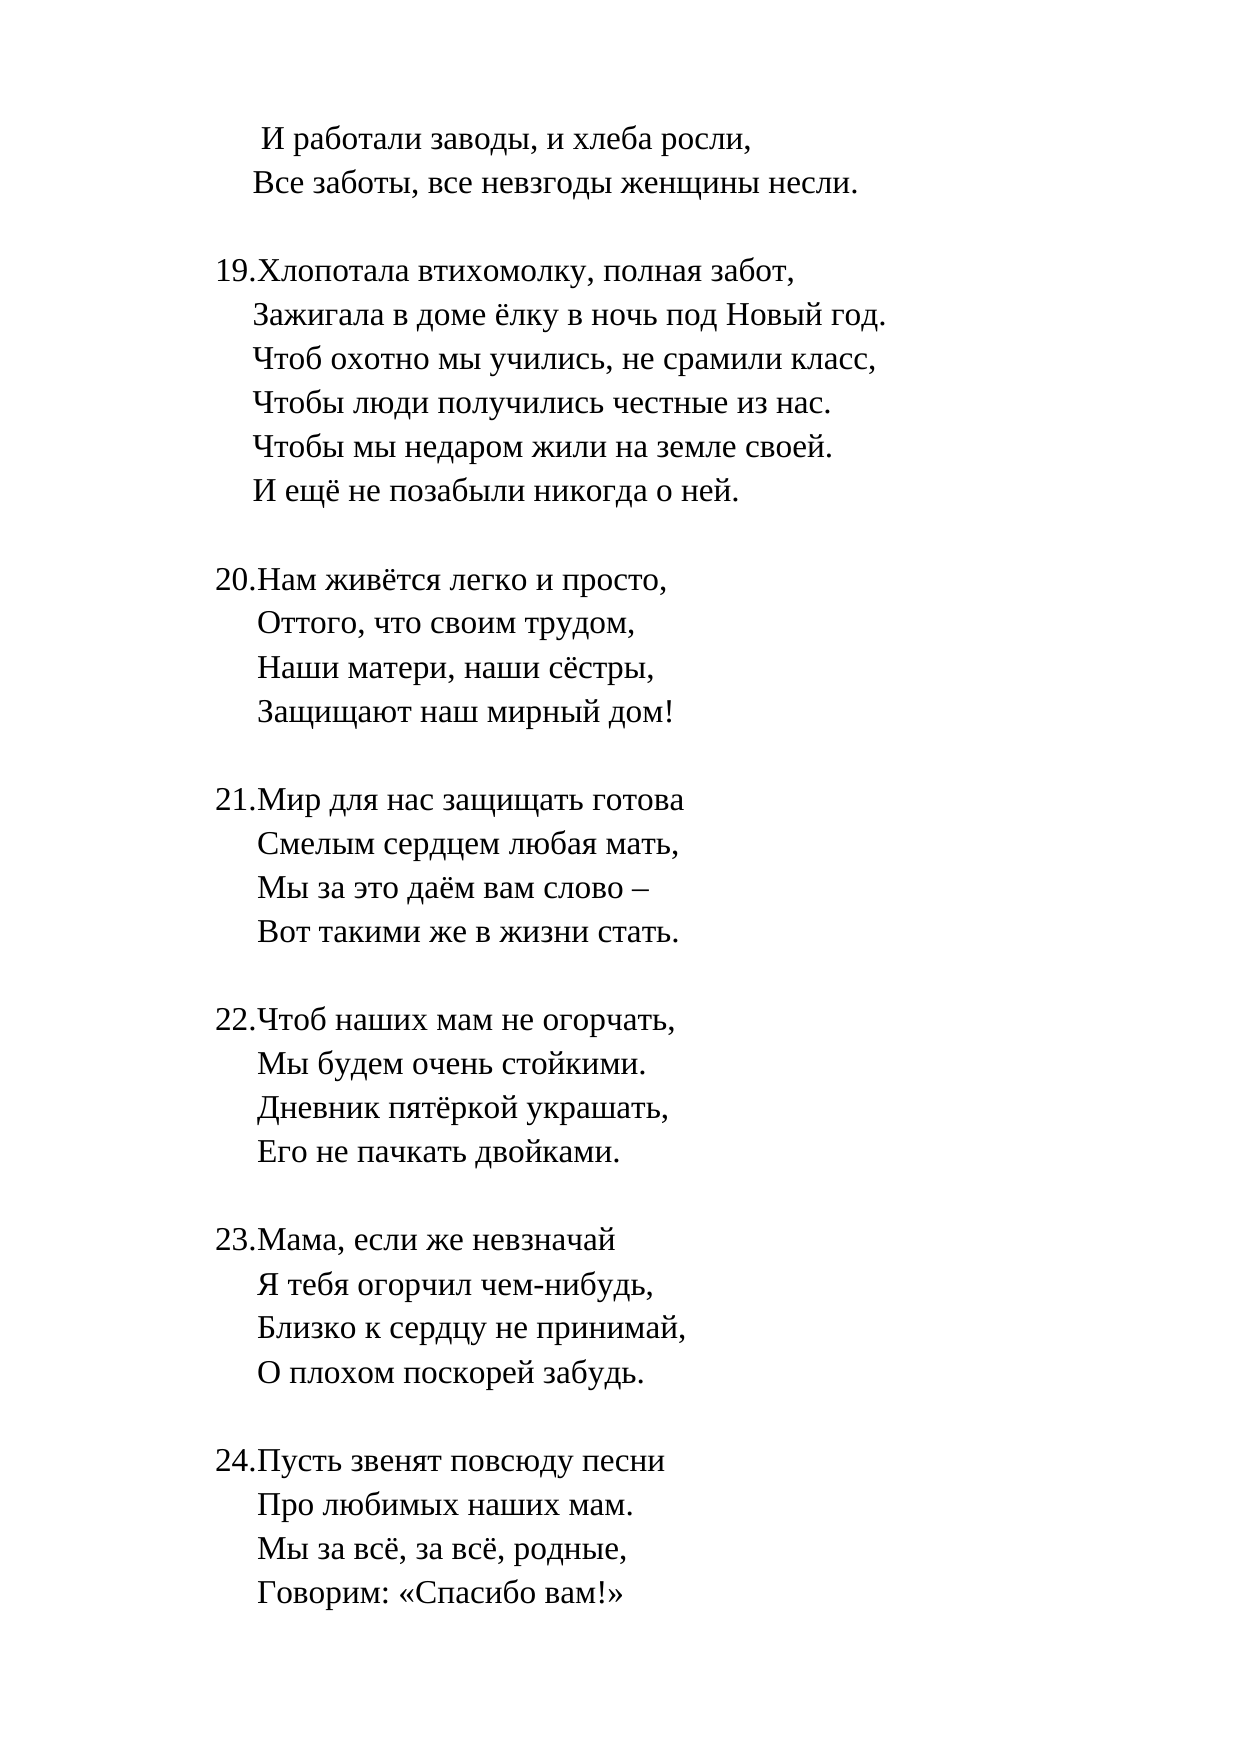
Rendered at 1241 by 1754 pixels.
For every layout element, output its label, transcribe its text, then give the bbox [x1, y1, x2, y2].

list О плохом поскорей забудь. [257, 1352, 1152, 1390]
list Хлопотала втихомолку, полная забот, [215, 250, 1152, 289]
list Мы будем очень стойкими. [257, 1043, 1152, 1082]
list И работали заводы, и хлеба росли, [252, 118, 1152, 156]
list Чтоб охотно мы учились, не срамили класс, [252, 338, 1152, 377]
list Чтобы люди получились честные из нас. [252, 382, 1152, 421]
list Наши матери, наши сёстры, [257, 647, 1152, 685]
list Вот такими же в жизни стать. [257, 911, 1152, 949]
list Его не пачкать двойками. [257, 1132, 1152, 1170]
list Мир для нас защищать готова [215, 779, 1152, 817]
list Оттого, что своим трудом, [257, 603, 1152, 641]
list Защищают наш мирный дом! [257, 691, 1152, 729]
list Я тебя огорчил чем-нибудь, [257, 1264, 1152, 1302]
list Дневник пятёркой украшать, [257, 1087, 1152, 1126]
list Зажигала в доме ёлку в ночь под Новый год. [252, 294, 1152, 333]
list Про любимых наших мам. [257, 1484, 1152, 1522]
list Смелым сердцем любая мать, [257, 823, 1152, 861]
list Нам живётся легко и просто, [215, 559, 1152, 597]
list Мы за это даём вам слово – [257, 867, 1152, 906]
list Чтоб наших мам не огорчать, [215, 999, 1152, 1038]
list Чтобы мы недаром жили на земле своей. [252, 427, 1152, 465]
list Мы за всё, за всё, родные, [257, 1528, 1152, 1566]
list Мама, если же невзначай [215, 1220, 1152, 1258]
list Пусть звенят повсюду песни [215, 1440, 1152, 1478]
list Говорим: «Спасибо вам!» [257, 1572, 1152, 1611]
list И ещё не позабыли никогда о ней. [252, 471, 1152, 509]
list Все заботы, все невзгоды женщины несли. [252, 162, 1152, 201]
list Близко к сердцу не принимай, [257, 1308, 1152, 1346]
